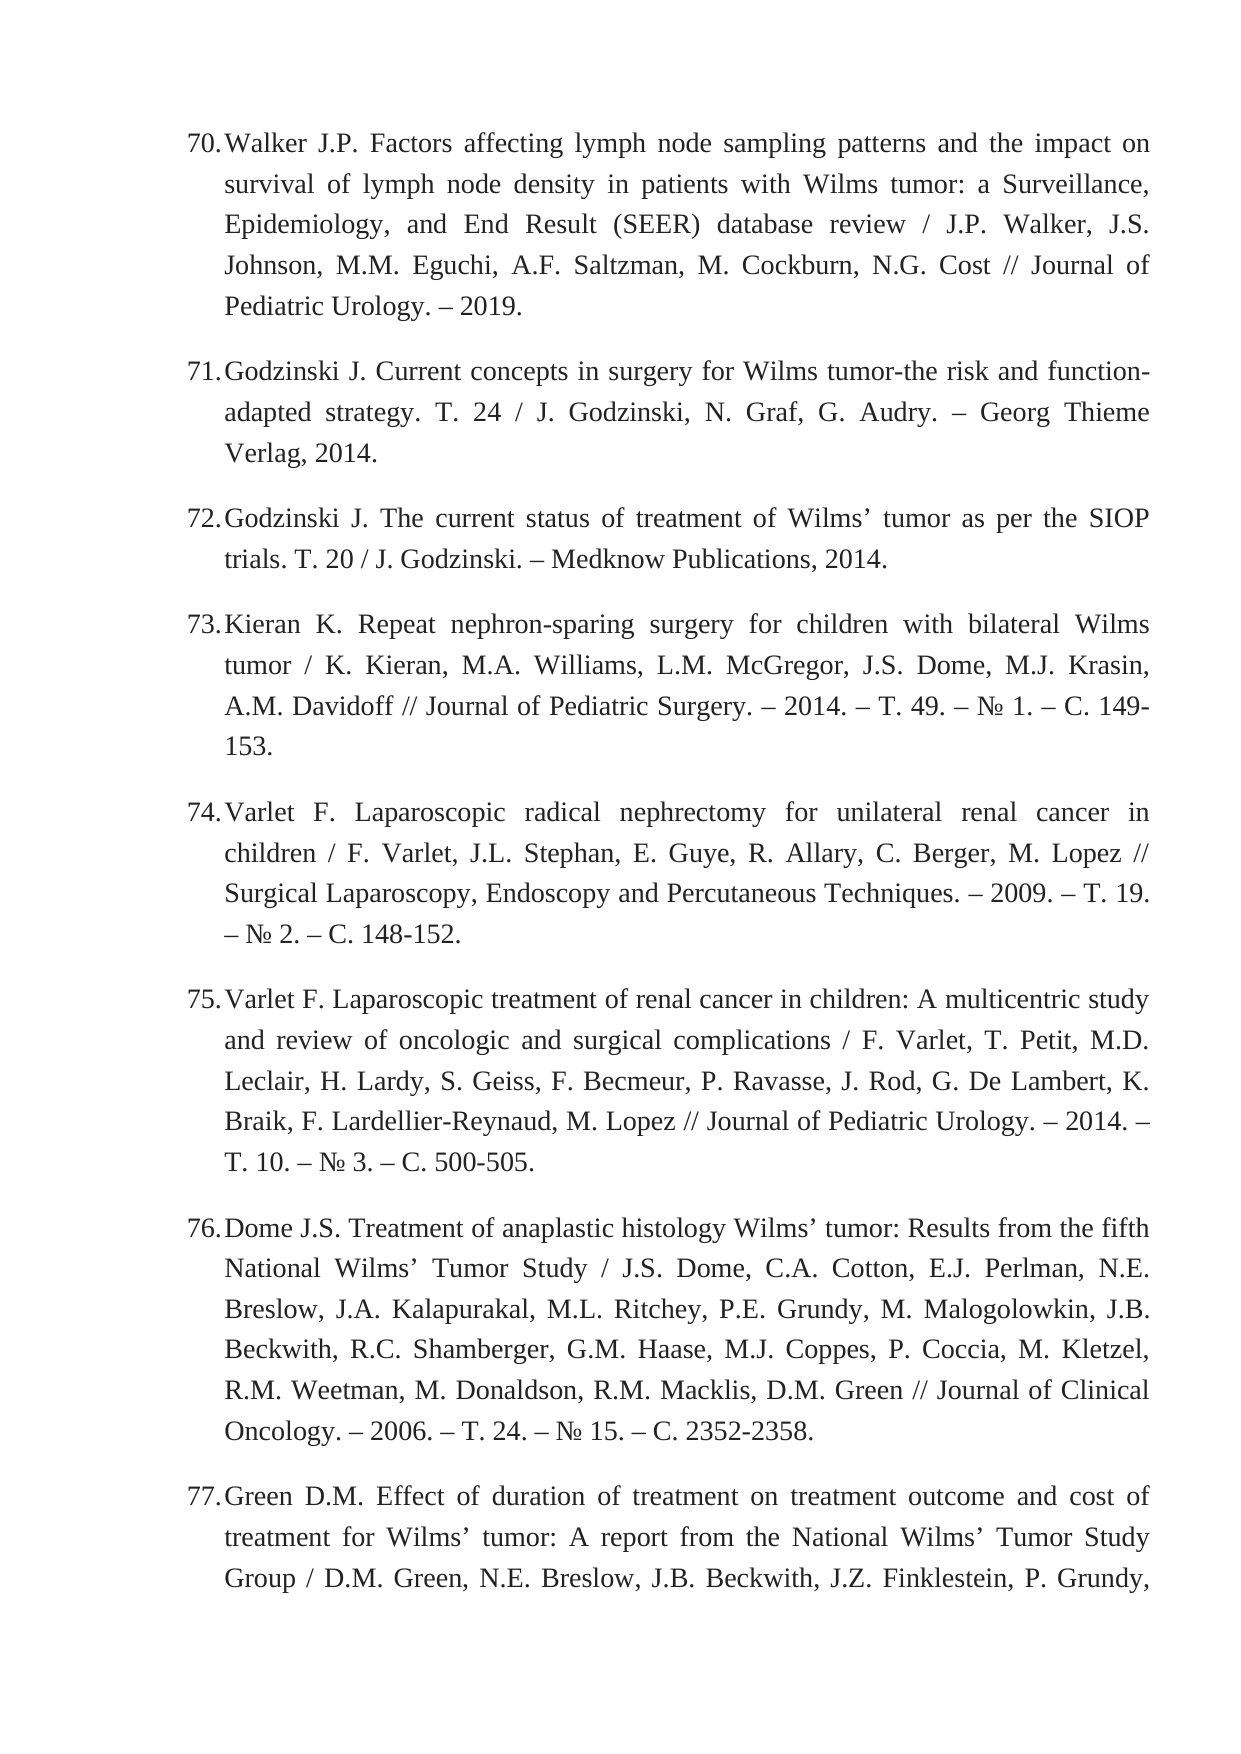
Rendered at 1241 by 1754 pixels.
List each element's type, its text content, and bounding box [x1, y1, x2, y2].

list Walker J.P. Factors affecting lymph node sampling patterns and the impact on survival of lymph node density in patients with Wilms tumor: a Surveillance, Epidemiology, and End Result (SEER) database review / J.P. Walker, J.S. Johnson, M.M. Eguchi, A.F. Saltzman, M. Cockburn, N.G. Cost // Journal of Pediatric Urology. – 2019. [187, 118, 1152, 321]
list Kieran K. Repeat nephron-sparing surgery for children with bilateral Wilms tumor / K. Kieran, M.A. Williams, L.M. McGregor, J.S. Dome, M.J. Krasin, A.M. Davidoff // Journal of Pediatric Surgery. – 2014. – Т. 49. – № 1. – С. 149-153. [187, 599, 1152, 762]
list Godzinski J. Current concepts in surgery for Wilms tumor-the risk and function-adapted strategy. Т. 24 / J. Godzinski, N. Graf, G. Audry. – Georg Thieme Verlag, 2014. [187, 346, 1152, 468]
list Dome J.S. Treatment of anaplastic histology Wilms’ tumor: Results from the fifth National Wilms’ Tumor Study / J.S. Dome, C.A. Cotton, E.J. Perlman, N.E. Breslow, J.A. Kalapurakal, M.L. Ritchey, P.E. Grundy, M. Malogolowkin, J.B. Beckwith, R.C. Shamberger, G.M. Haase, M.J. Coppes, P. Coccia, M. Kletzel, R.M. Weetman, M. Donaldson, R.M. Macklis, D.M. Green // Journal of Clinical Oncology. – 2006. – Т. 24. – № 15. – С. 2352-2358. [187, 1202, 1152, 1446]
list Varlet F. Laparoscopic radical nephrectomy for unilateral renal cancer in children / F. Varlet, J.L. Stephan, E. Guye, R. Allary, C. Berger, M. Lopez // Surgical Laparoscopy, Endoscopy and Percutaneous Techniques. – 2009. – Т. 19. – № 2. – С. 148-152. [187, 787, 1152, 949]
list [187, 1471, 1152, 1593]
list Varlet F. Laparoscopic treatment of renal cancer in children: A multicentric study and review of oncologic and surgical complications / F. Varlet, T. Petit, M.D. Leclair, H. Lardy, S. Geiss, F. Becmeur, P. Ravasse, J. Rod, G. De Lambert, K. Braik, F. Lardellier-Reynaud, M. Lopez // Journal of Pediatric Urology. – 2014. – Т. 10. – № 3. – С. 500-505. [187, 974, 1152, 1177]
list Godzinski J. The current status of treatment of Wilms’ tumor as per the SIOP trials. Т. 20 / J. Godzinski. – Medknow Publications, 2014. [187, 493, 1152, 574]
